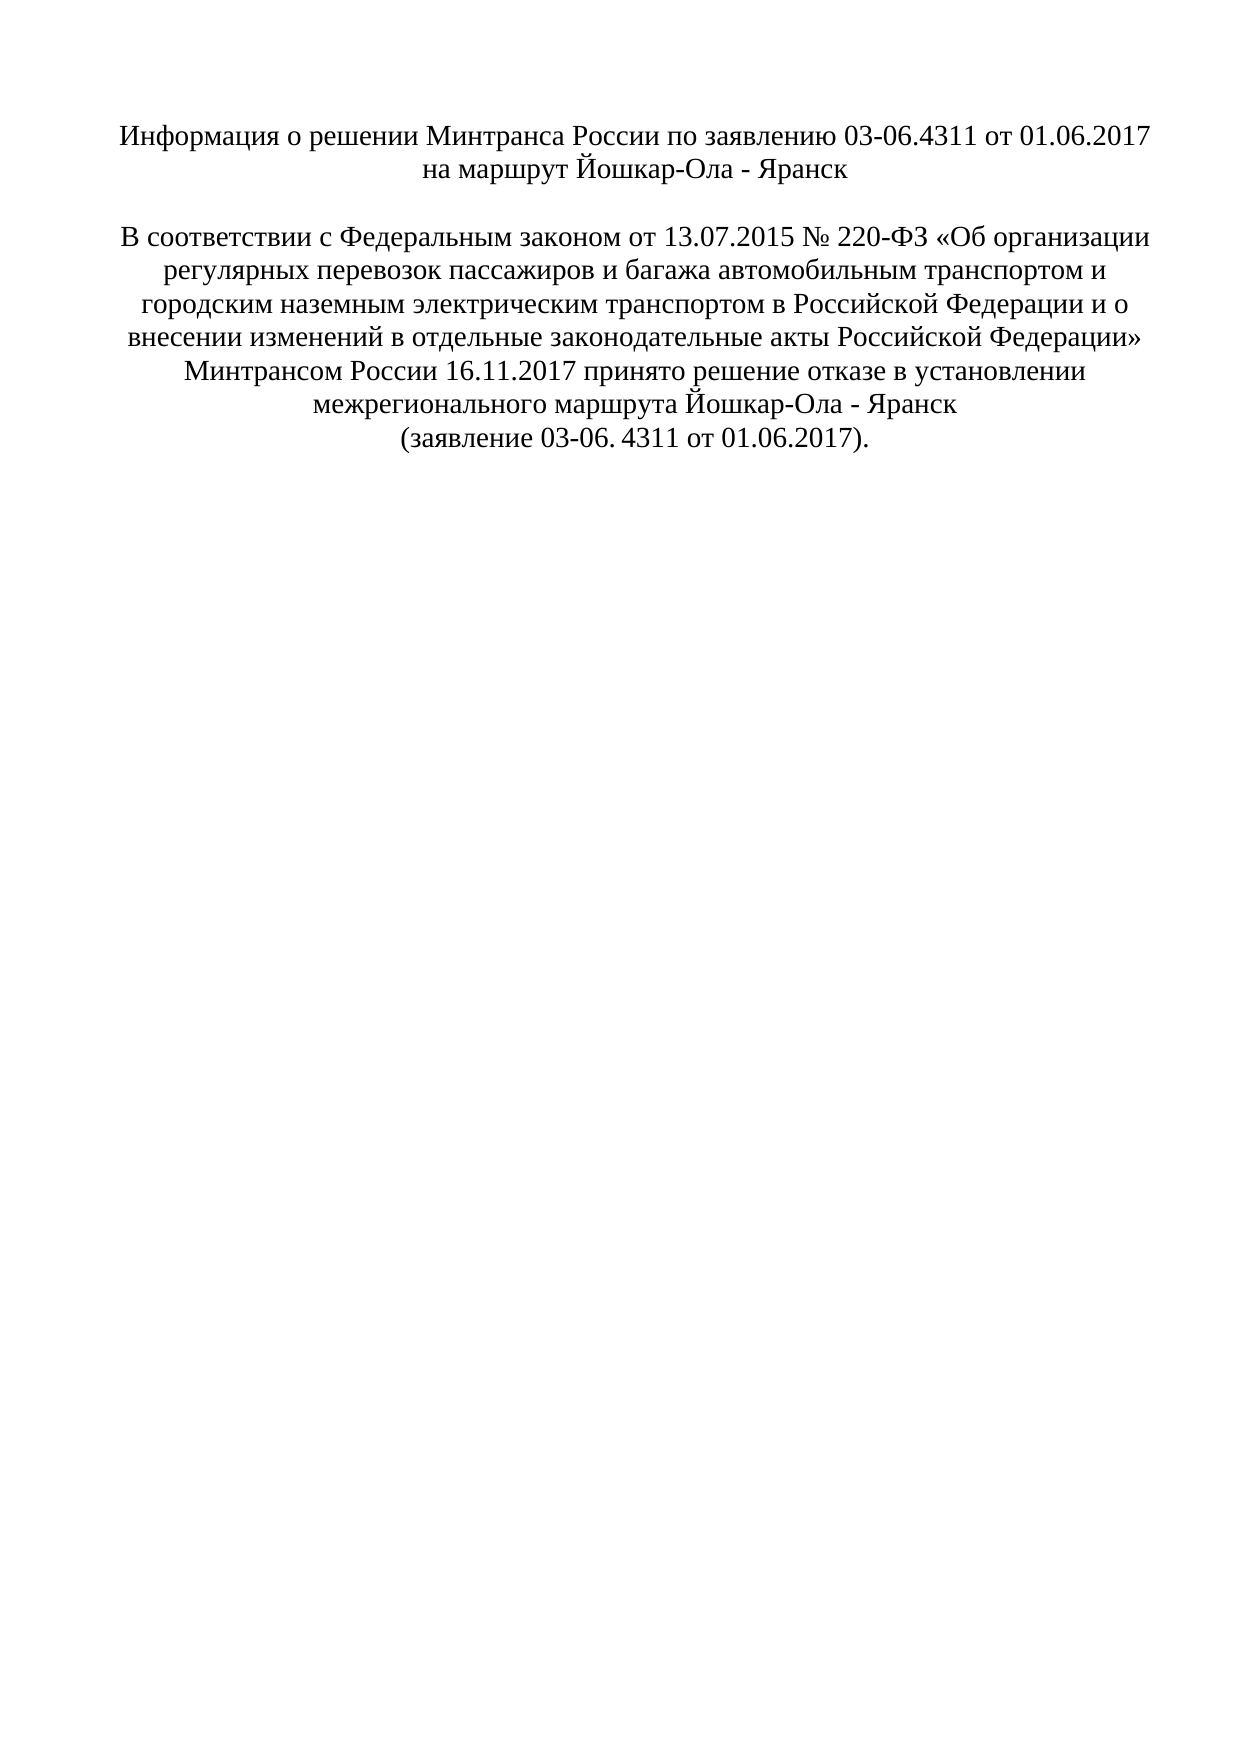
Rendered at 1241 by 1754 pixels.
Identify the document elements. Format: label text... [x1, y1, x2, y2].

text Информация о решении Минтранса России по заявлению 03-06.4311 от 01.06.2017 на маршрут Йошкар-Ола - Яранск [118, 118, 1152, 185]
text В соответствии с Федеральным законом от 13.07.2015 № 220-ФЗ «Об организации регулярных перевозок пассажиров и багажа автомобильным транспортом и городским наземным электрическим транспортом в Российской Федерации и о внесении изменений в отдельные законодательные акты Российской Федерации» Минтрансом России 16.11.2017 принято решение отказе в установлении межрегионального маршрута Йошкар-Ола - Яранск [118, 219, 1152, 420]
text (заявление 03-06. 4311 от 01.06.2017). [118, 420, 1152, 453]
